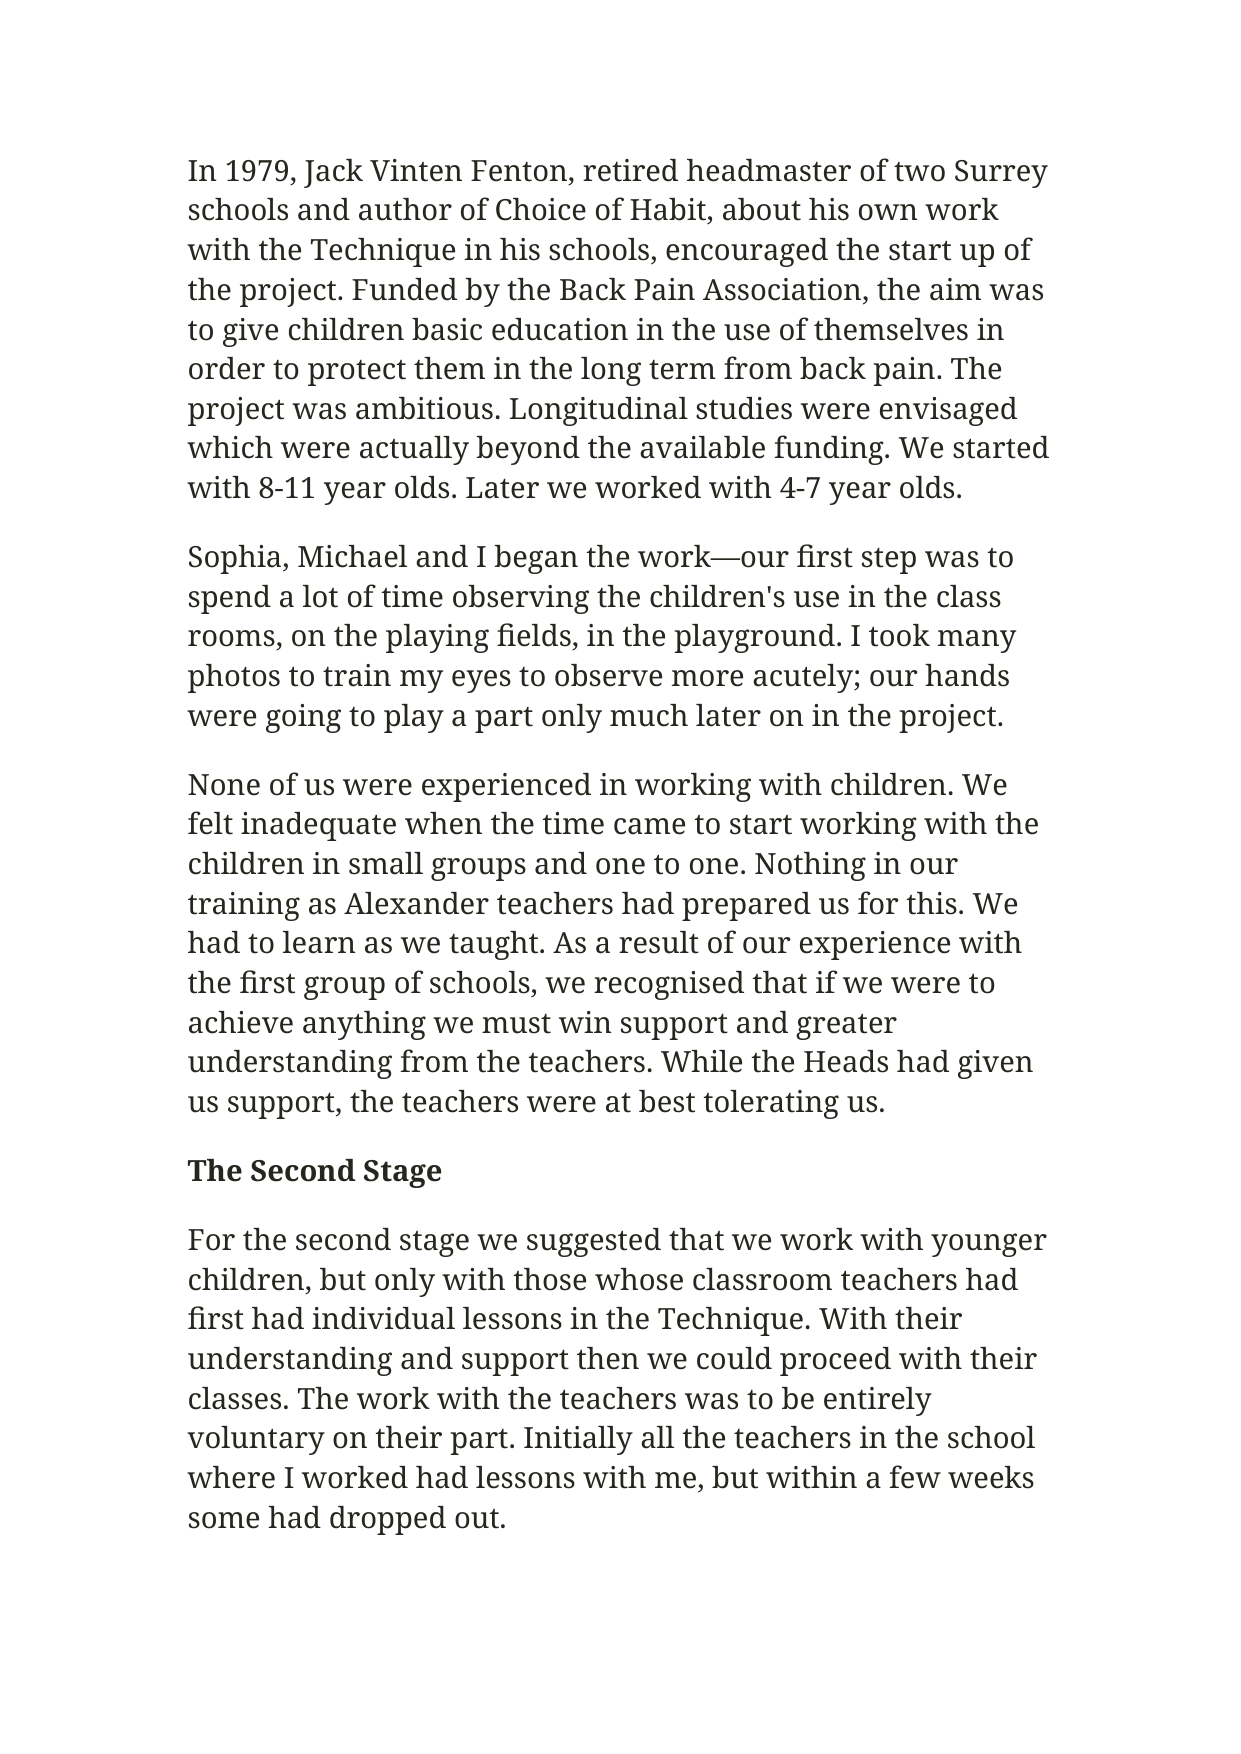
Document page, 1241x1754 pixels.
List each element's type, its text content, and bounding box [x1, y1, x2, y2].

text In 1979, Jack Vinten Fenton, retired headmaster of two Surrey schools and author of Choice of Habit, about his own work with the Technique in his schools, encouraged the start up of the project. Funded by the Back Pain Association, the aim was to give children basic education in the use of themselves in order to protect them in the long term from back pain. The project was ambitious. Longitudinal studies were envisaged which were actually beyond the available funding. We started with 8-11 year olds. Later we worked with 4-7 year olds. [187, 150, 1053, 507]
text For the second stage we suggested that we work with younger children, but only with those whose classroom teachers had first had individual lessons in the Technique. With their understanding and support then we could proceed with their classes. The work with the teachers was to be entirely voluntary on their part. Initially all the teachers in the school where I worked had lessons with me, but within a few weeks some had dropped out. [187, 1219, 1053, 1537]
text None of us were experienced in working with children. We felt inadequate when the time came to start working with the children in small groups and one to one. Nothing in our training as Alexander teachers had prepared us for this. We had to learn as we taught. As a result of our experience with the first group of schools, we recognised that if we were to achieve anything we must win support and greater understanding from the teachers. While the Heads had given us support, the teachers were at best tolerating us. [187, 764, 1053, 1121]
text The Second Stage [187, 1150, 1053, 1190]
text Sophia, Michael and I began the work—our first step was to spend a lot of time observing the children's use in the class rooms, on the playing fields, in the playground. I took many photos to train my eyes to observe more acutely; our hands were going to play a part only much later on in the project. [187, 536, 1053, 735]
